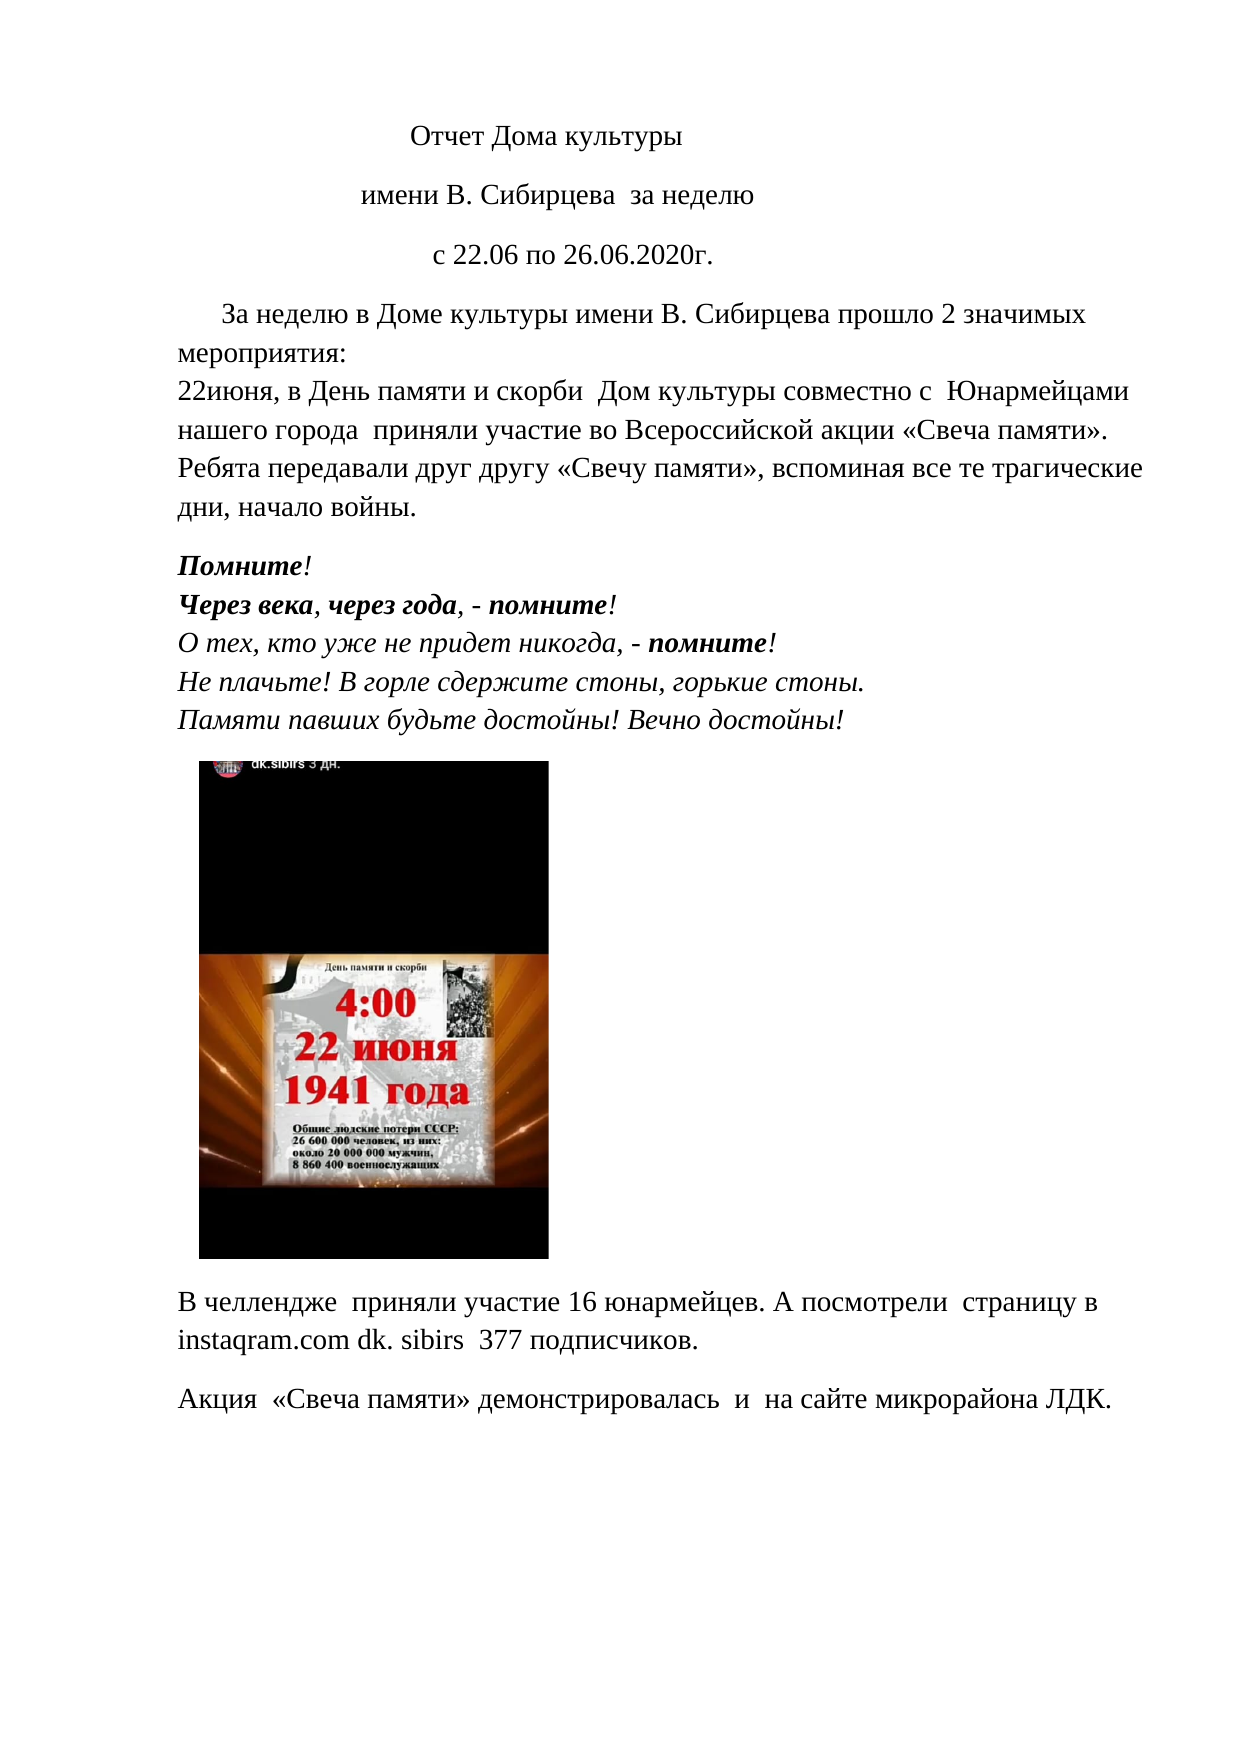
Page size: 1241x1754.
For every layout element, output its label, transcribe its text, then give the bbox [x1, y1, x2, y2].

text Акция «Свеча памяти» демонстрировалась и на сайте микрорайона ЛДК. [177, 1382, 1152, 1415]
list имени В. Сибирцева за неделю [215, 177, 1152, 211]
text Отчет Дома культуры [177, 118, 1152, 152]
text с 22.06 по 26.06.2020г. [177, 237, 1152, 270]
text В челлендже приняли участие 16 юнармейцев. А посмотрели страницу в instaqram.com dk. sibirs 377 подписчиков. [177, 1284, 1152, 1356]
text За неделю в Доме культуры имени В. Сибирцева прошло 2 значимых мероприятия: 22июня, в День памяти и скорби Дом культуры совместно с Юнармейцами нашего города приняли участие во Всероссийской акции «Свеча памяти». Ребята передавали друг другу «Свечу памяти», вспоминая все те трагические дни, начало войны. [177, 296, 1152, 522]
text Помните! Через века, через года, - помните! О тех, кто уже не придет никогда, - помните! Не плачьте! В горле сдержите стоны, горькие стоны. Памяти павших будьте достойны! Вечно достойны! [177, 548, 1152, 736]
picture [199, 761, 549, 1259]
